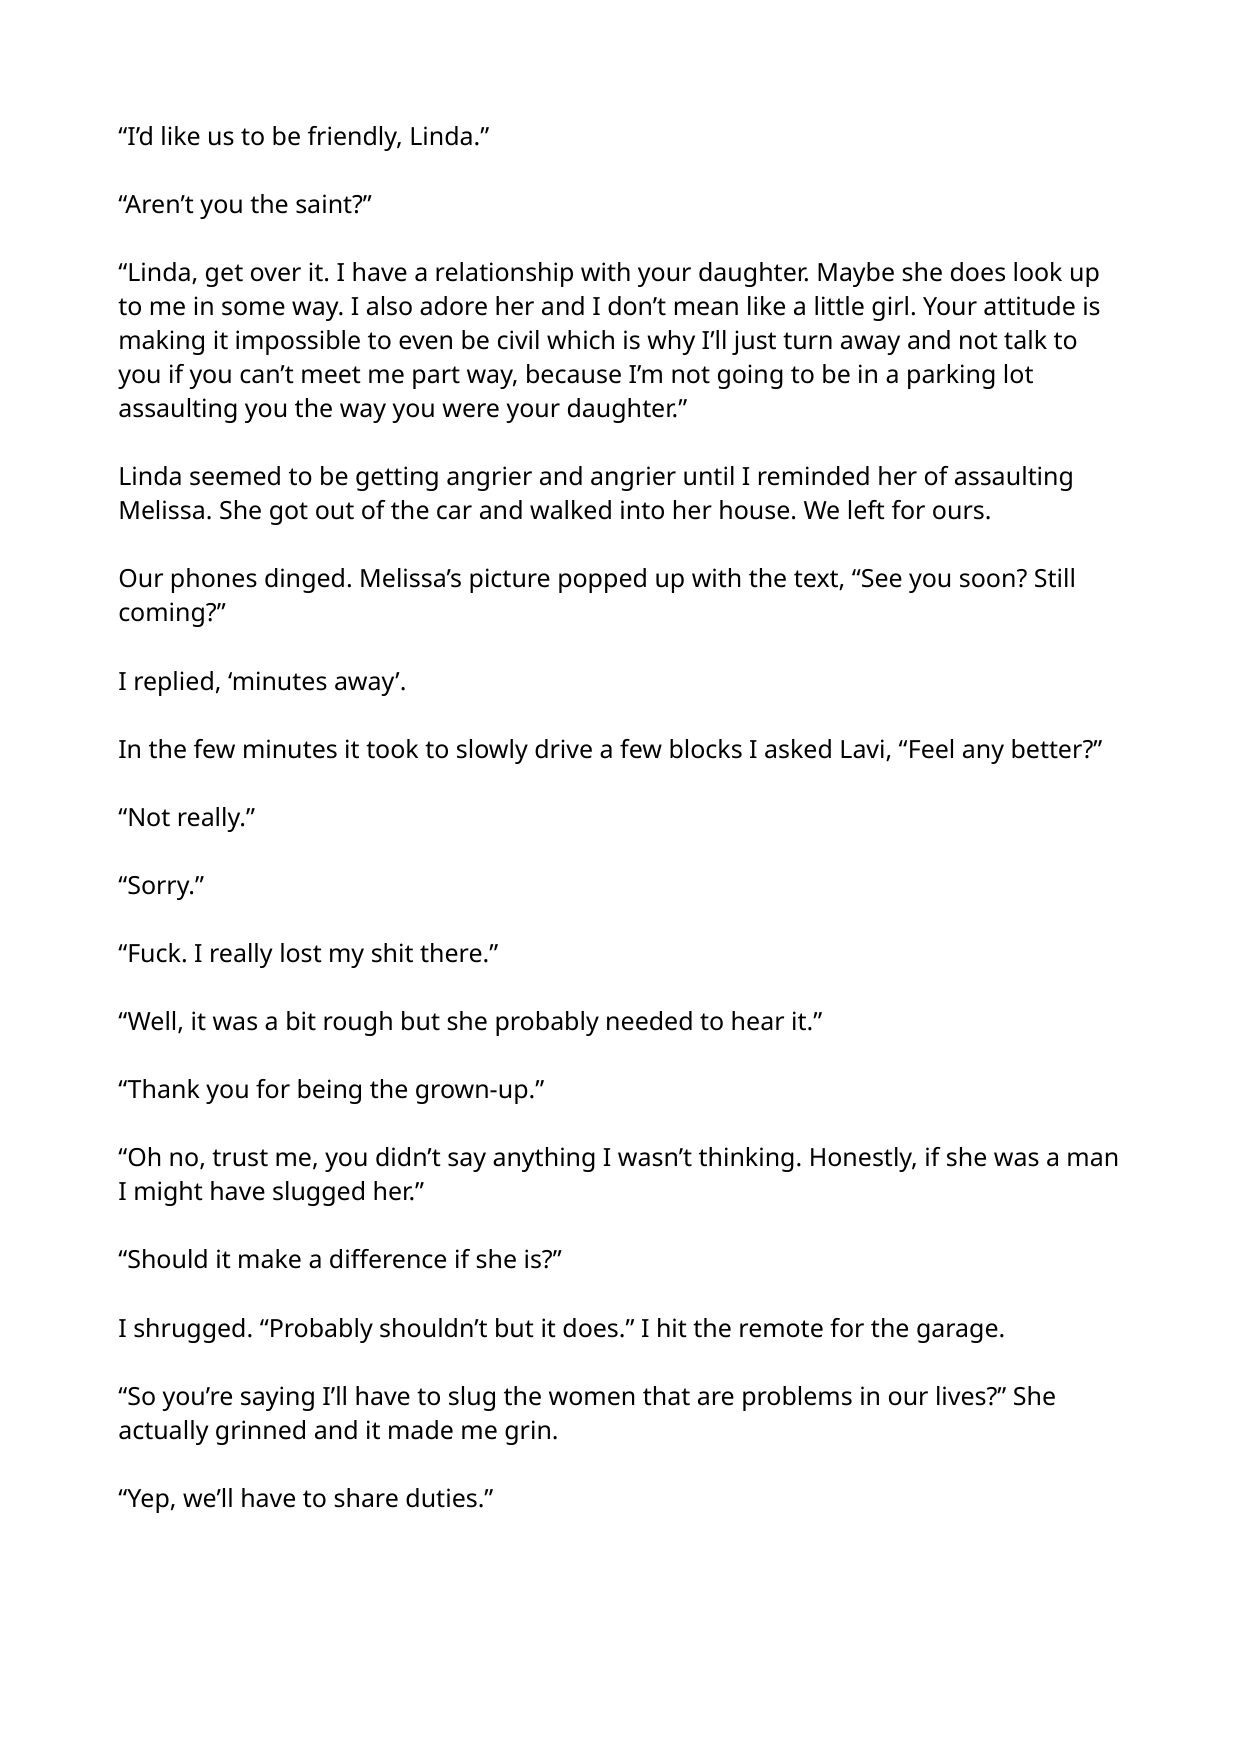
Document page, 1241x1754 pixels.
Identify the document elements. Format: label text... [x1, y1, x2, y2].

text “Fuck. I really lost my shit there.” [118, 936, 1122, 970]
text “Thank you for being the grown-up.” [118, 1072, 1122, 1106]
text “Oh no, trust me, you didn’t say anything I wasn’t thinking. Honestly, if she was a man I might have slugged her.” [118, 1140, 1122, 1208]
text “Sorry.” [118, 867, 1122, 902]
text “Aren’t you the saint?” [118, 186, 1122, 220]
text “So you’re saying I’ll have to slug the women that are problems in our lives?” She actually grinned and it made me grin. [118, 1378, 1122, 1447]
text “Well, it was a bit rough but she probably needed to hear it.” [118, 1004, 1122, 1038]
text Linda seemed to be getting angrier and angrier until I reminded her of assaulting Melissa. She got out of the car and walked into her house. We left for ours. [118, 459, 1122, 527]
text “Not really.” [118, 799, 1122, 833]
text “Should it make a difference if she is?” [118, 1242, 1122, 1276]
text In the few minutes it took to slowly drive a few blocks I asked Lavi, “Feel any better?” [118, 731, 1122, 765]
text “Yep, we’ll have to share duties.” [118, 1481, 1122, 1515]
text Our phones dinged. Melissa’s picture popped up with the text, “See you soon? Still coming?” [118, 561, 1122, 629]
text I replied, ‘minutes away’. [118, 663, 1122, 697]
text I shrugged. “Probably shouldn’t but it does.” I hit the remote for the garage. [118, 1310, 1122, 1344]
text “Linda, get over it. I have a relationship with your daughter. Maybe she does look up to me in some way. I also adore her and I don’t mean like a little girl. Your attitude is making it impossible to even be civil which is why I’ll just turn away and not talk to you if you can’t meet me part way, because I’m not going to be in a parking lot assaulting you the way you were your daughter.” [118, 254, 1122, 425]
text “I’d like us to be friendly, Linda.” [118, 118, 1122, 152]
